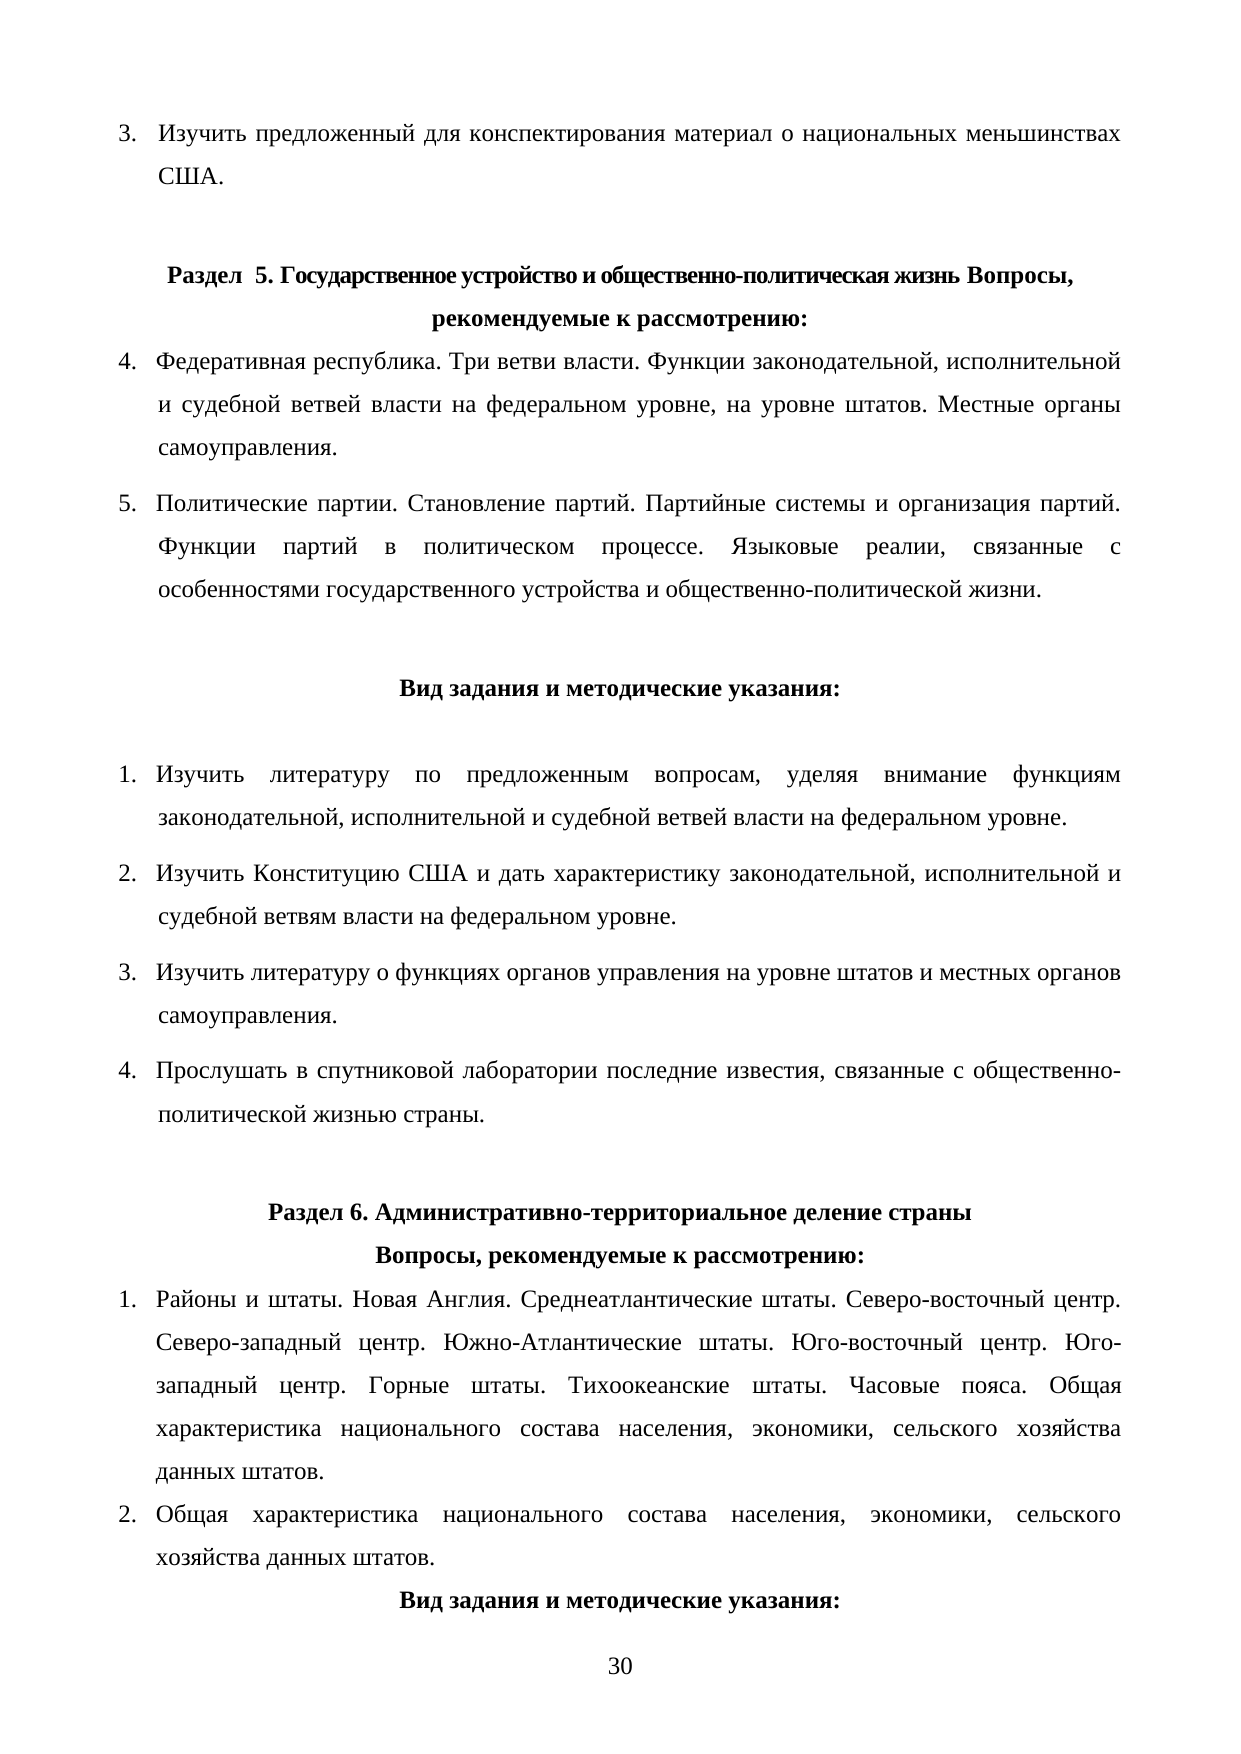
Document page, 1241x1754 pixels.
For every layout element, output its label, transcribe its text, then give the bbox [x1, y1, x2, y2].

list Прослушать в спутниковой лаборатории последние известия, связанные с общественно-политической жизнью страны. [118, 1056, 1122, 1127]
list Районы и штаты. Новая Англия. Среднеатлантические штаты. Северо-восточный центр. Северо-западный центр. Южно-Атлантические штаты. Юго-восточный центр. Юго-западный центр. Горные штаты. Тихоокеанские штаты. Часовые пояса. Общая характеристика национального состава населения, экономики, сельского хозяйства данных штатов. [118, 1284, 1122, 1485]
list Изучить предложенный для конспектирования материал о национальных меньшинствах США. [118, 118, 1122, 190]
text Раздел 5. Государственное устройство и общественно-политическая жизнь Вопросы, рекомендуемые к рассмотрению: [118, 260, 1122, 332]
text Вид задания и методические указания: [118, 673, 1122, 702]
list Изучить Конституцию США и дать характеристику законодательной, исполнительной и судебной ветвям власти на федеральном уровне. [118, 858, 1122, 930]
text Раздел 6. Административно-территориальное деление страны [118, 1197, 1122, 1226]
text Вопросы, рекомендуемые к рассмотрению: [118, 1241, 1122, 1269]
list Общая характеристика национального состава населения, экономики, сельского хозяйства данных штатов. [118, 1499, 1122, 1571]
list Изучить литературу о функциях органов управления на уровне штатов и местных органов самоуправления. [118, 957, 1122, 1029]
list Изучить литературу по предложенным вопросам, уделяя внимание функциям законодательной, исполнительной и судебной ветвей власти на федеральном уровне. [118, 759, 1122, 831]
text Вид задания и методические указания: [118, 1586, 1122, 1614]
list Политические партии. Становление партий. Партийные системы и организация партий. Функции партий в политическом процессе. Языковые реалии, связанные с особенностями государственного устройства и общественно-политической жизни. [118, 488, 1122, 603]
list Федеративная республика. Три ветви власти. Функции законодательной, исполнительной и судебной ветвей власти на федеральном уровне, на уровне штатов. Местные органы самоуправления. [118, 346, 1122, 461]
